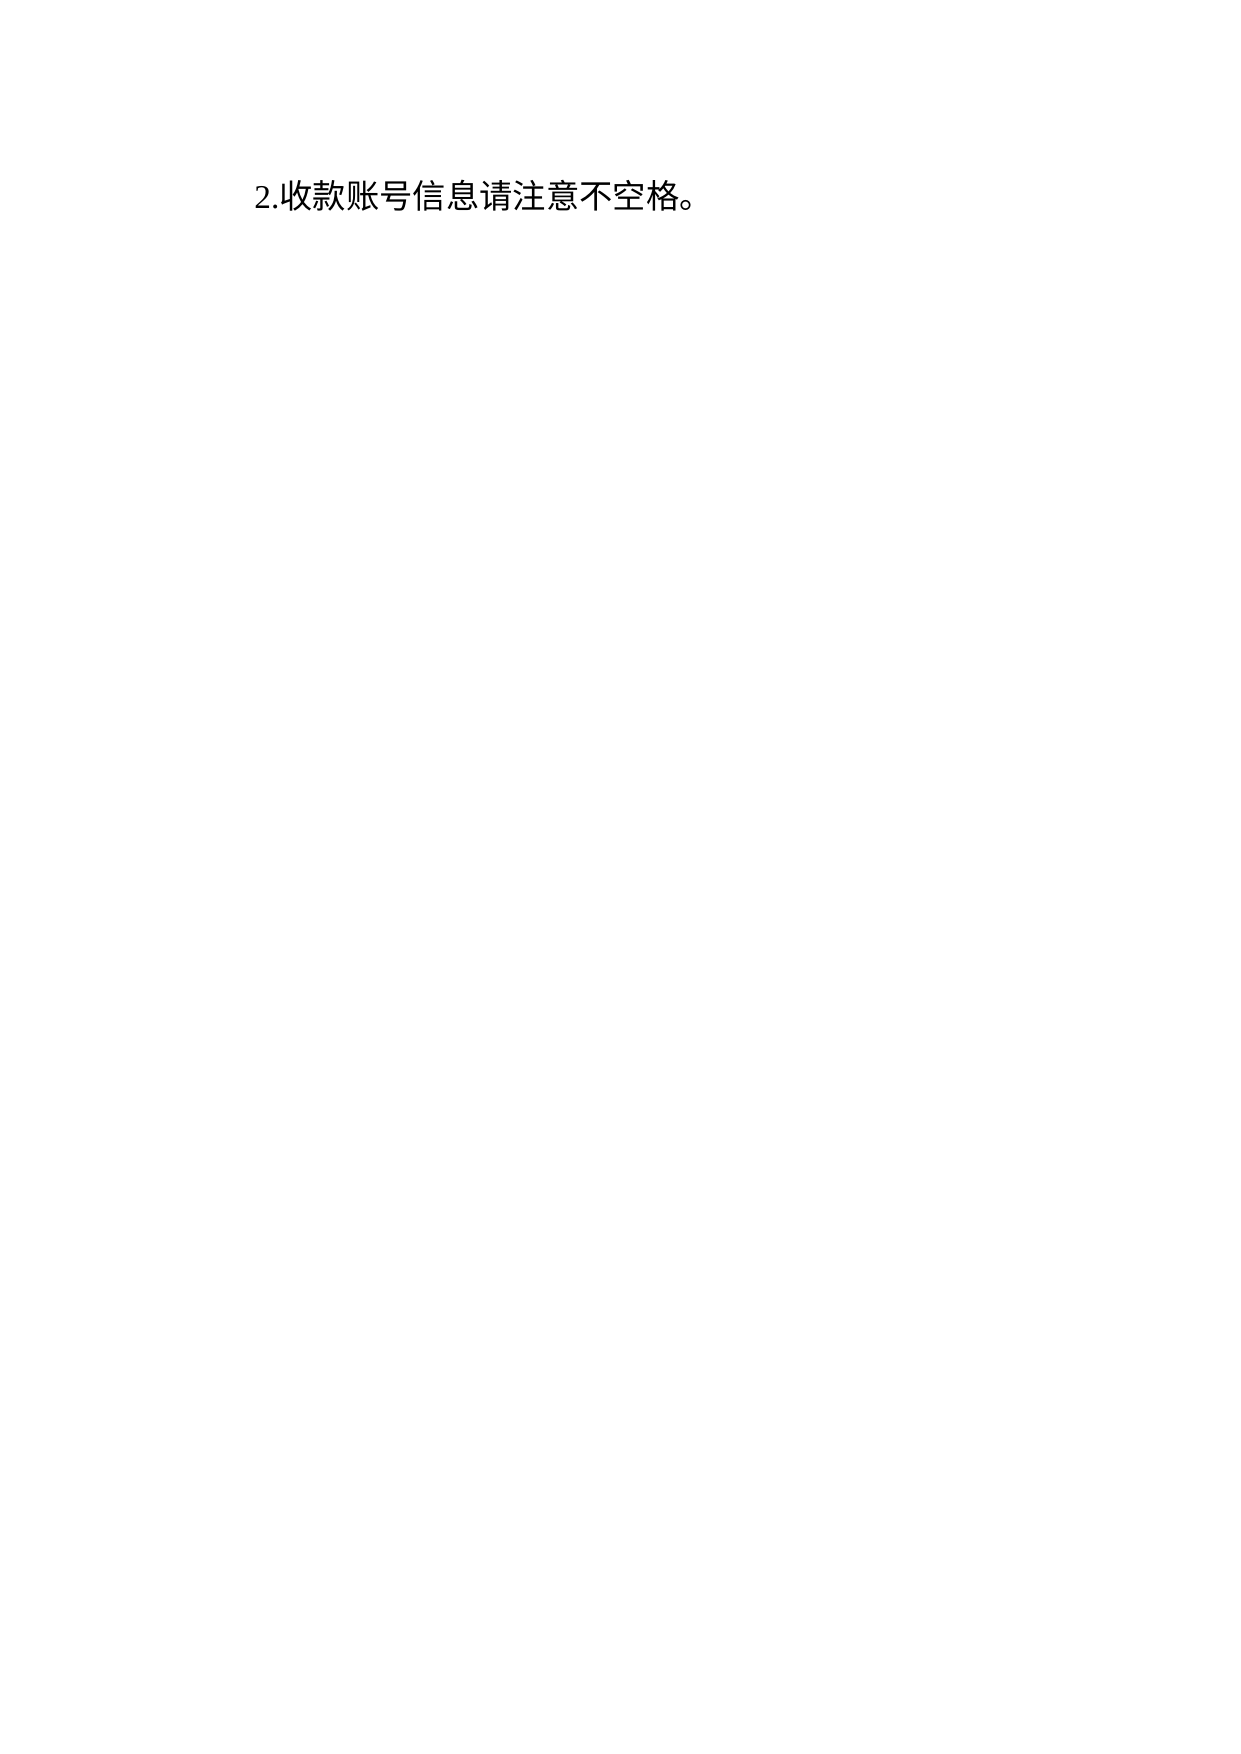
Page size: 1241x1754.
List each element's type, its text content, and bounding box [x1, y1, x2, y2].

text 2.收款账号信息请注意不空格。 [187, 162, 1053, 227]
